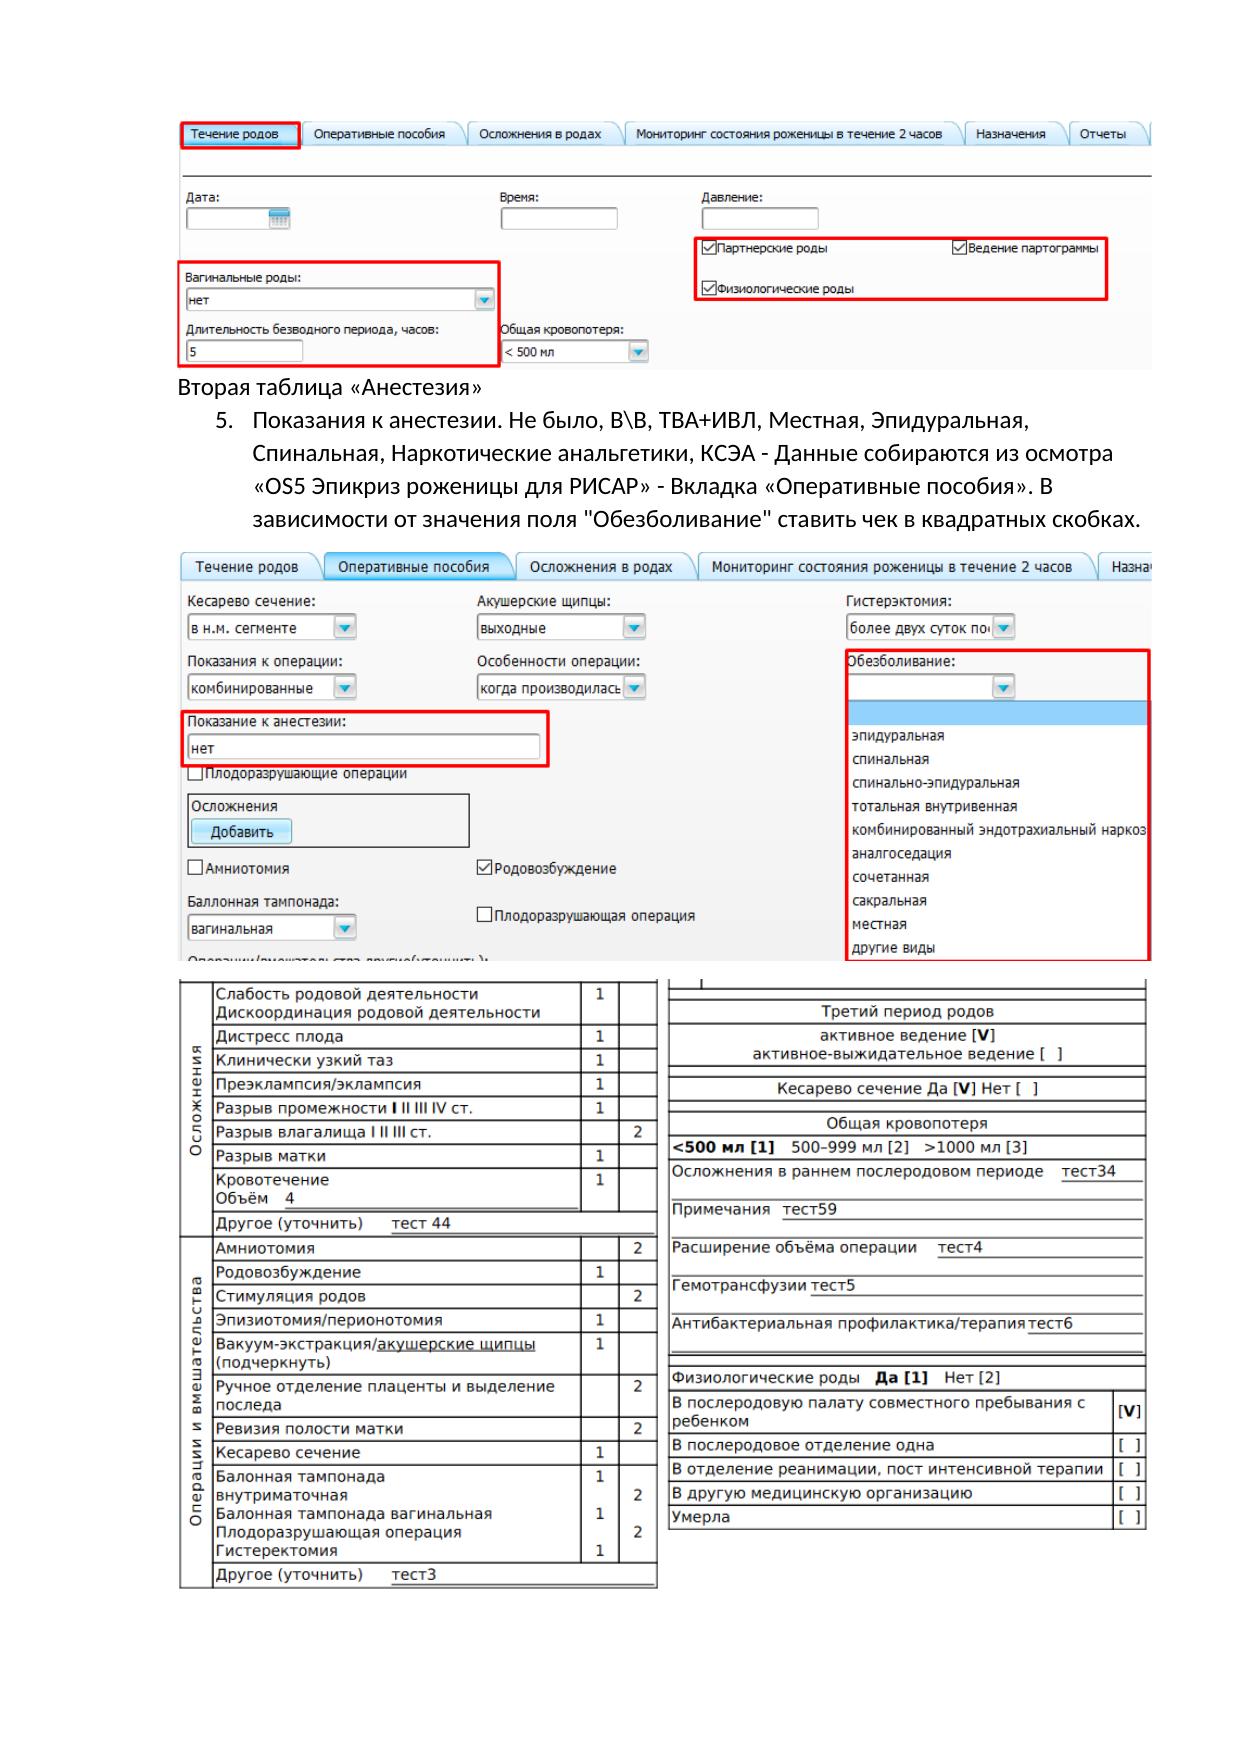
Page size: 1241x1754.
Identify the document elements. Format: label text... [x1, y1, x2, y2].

list Показания к анестезии. Не было, В\В, ТВА+ИВЛ, Местная, Эпидуральная, Спинальная, Наркотические анальгетики, КСЭА - Данные собираются из осмотра «OS5 Эпикриз роженицы для РИСАР» - Вкладка «Оперативные пособия». В зависимости от значения поля "Обезболивание" ставить чек в квадратных скобках. [215, 404, 1152, 534]
picture [177, 979, 1152, 1593]
picture [177, 118, 1152, 370]
list Вторая таблица «Анестезия» [177, 372, 1152, 402]
picture [177, 552, 1152, 961]
